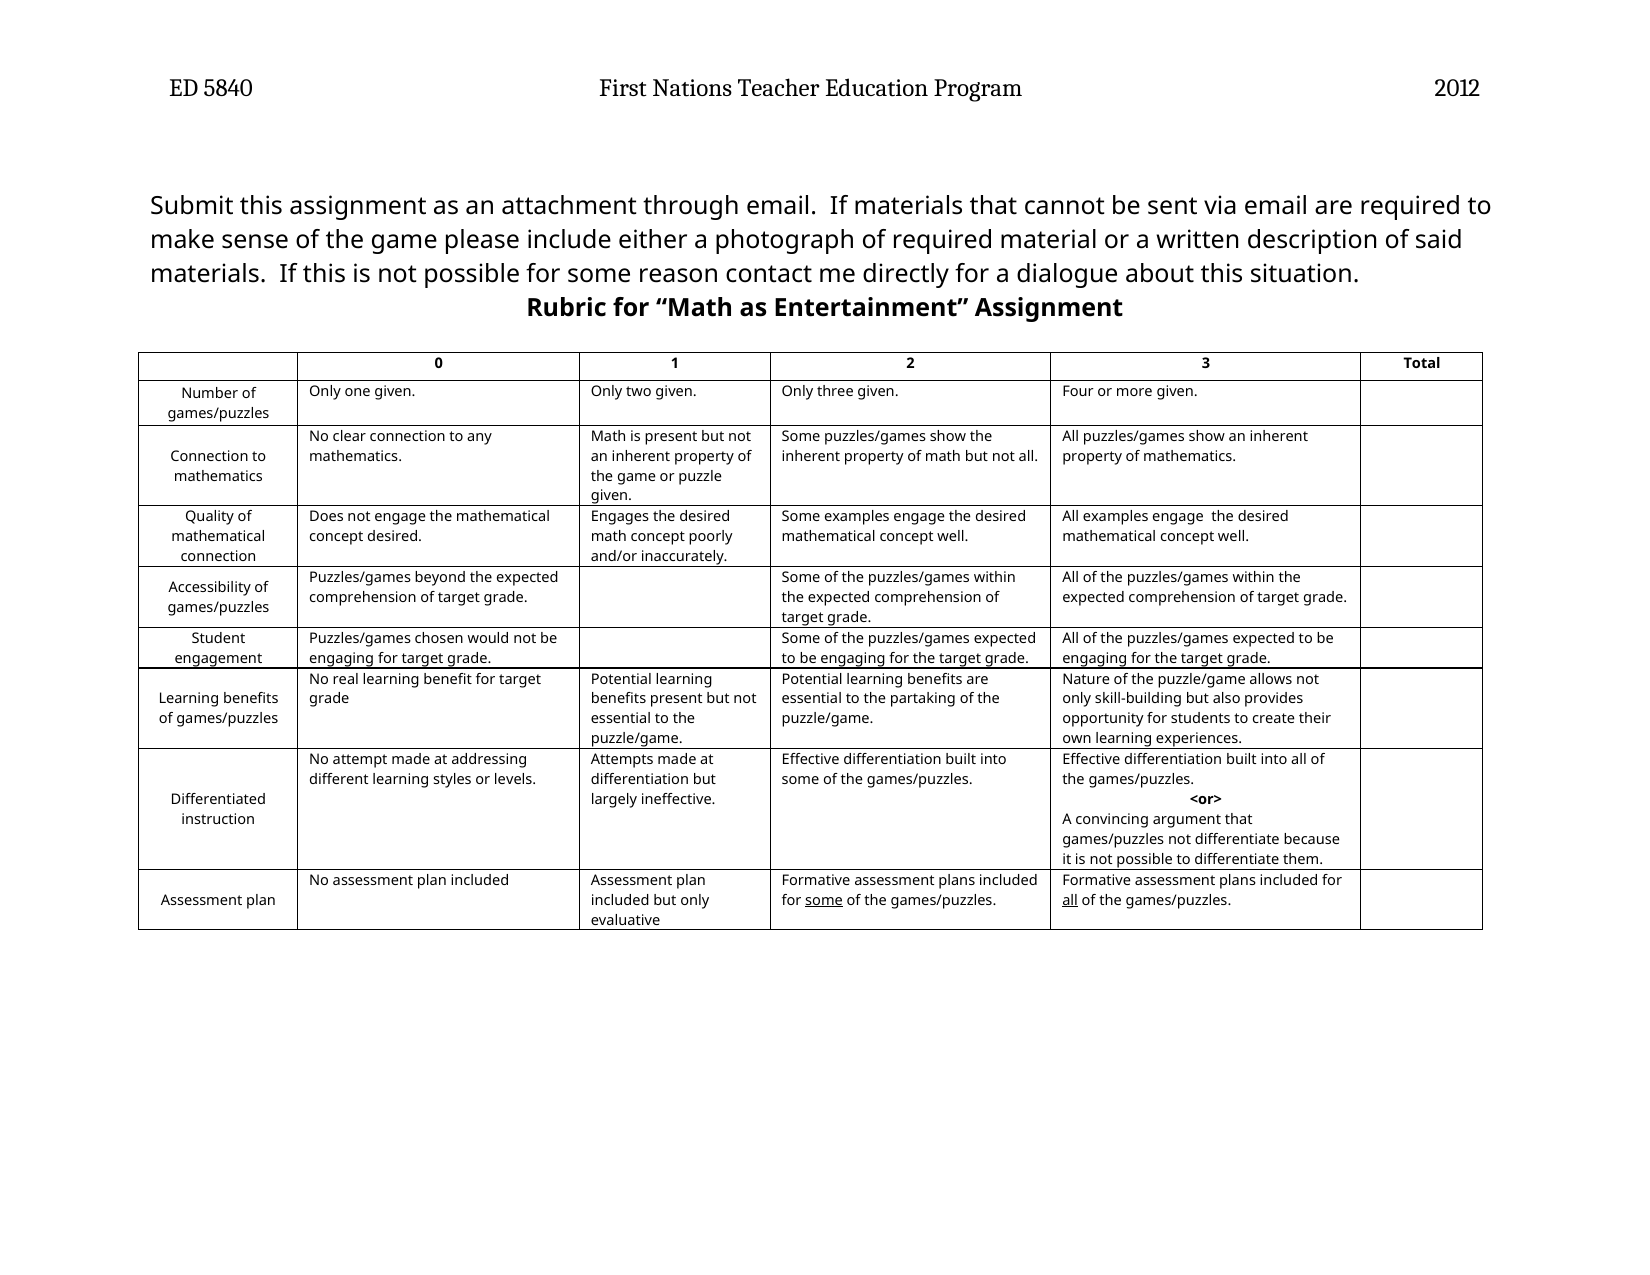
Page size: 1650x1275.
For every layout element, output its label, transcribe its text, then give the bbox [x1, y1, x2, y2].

table_cell Nature of the puzzle/game allows not only skill-building but also provides opportunity for students to create their own learning experiences. [1051, 669, 1360, 748]
table_cell No attempt made at addressing different learning styles or levels. [298, 749, 579, 868]
table_cell Math is present but not an inherent property of the game or puzzle given. [580, 426, 770, 505]
table_cell Puzzles/games chosen would not be engaging for target grade. [298, 628, 579, 667]
table_cell Formative assessment plans included for some of the games/puzzles. [771, 870, 1050, 929]
table_header 0 [298, 353, 579, 379]
table_cell Differentiated instruction [139, 749, 297, 868]
table_cell [1361, 506, 1482, 566]
table_cell Potential learning benefits are essential to the partaking of the puzzle/game. [771, 669, 1050, 748]
table_cell All of the puzzles/games expected to be engaging for the target grade. [1051, 628, 1360, 667]
table_cell Assessment plan [139, 870, 297, 929]
table_cell Quality of mathematical connection [139, 506, 297, 566]
table_header 1 [580, 353, 770, 379]
table_cell [1361, 870, 1482, 929]
table_cell Only two given. [580, 381, 770, 424]
table_cell Attempts made at differentiation but largely ineffective. [580, 749, 770, 868]
table_cell Four or more given. [1051, 381, 1360, 424]
table_cell Puzzles/games beyond the expected comprehension of target grade. [298, 567, 579, 627]
table_cell Some examples engage the desired mathematical concept well. [771, 506, 1050, 566]
table_header [139, 353, 297, 379]
table_cell No clear connection to any mathematics. [298, 426, 579, 505]
table_cell Some puzzles/games show the inherent property of math but not all. [771, 426, 1050, 505]
table_header 3 [1051, 353, 1360, 379]
table_cell No real learning benefit for target grade [298, 669, 579, 748]
table_cell Assessment plan included but only evaluative [580, 870, 770, 929]
table_cell Effective differentiation built into all of the games/puzzles. <or> A convincing argument that games/puzzles not differentiate because it is not possible to differentiate them. [1051, 749, 1360, 868]
table_header 2 [771, 353, 1050, 379]
table_cell Accessibility of games/puzzles [139, 567, 297, 627]
table_cell Some of the puzzles/games within the expected comprehension of target grade. [771, 567, 1050, 627]
table_cell [1361, 426, 1482, 505]
table_cell Number of games/puzzles [139, 381, 297, 424]
table_cell Learning benefits of games/puzzles [139, 669, 297, 748]
table_cell [1361, 669, 1482, 748]
table_cell All puzzles/games show an inherent property of mathematics. [1051, 426, 1360, 505]
table_cell [580, 628, 770, 667]
table_cell Potential learning benefits present but not essential to the puzzle/game. [580, 669, 770, 748]
table_cell All of the puzzles/games within the expected comprehension of target grade. [1051, 567, 1360, 627]
table_cell [1361, 749, 1482, 868]
table_cell [580, 567, 770, 627]
table_cell [1361, 628, 1482, 667]
table_cell Student engagement [139, 628, 297, 667]
table_cell [1361, 567, 1482, 627]
table_cell Engages the desired math concept poorly and/or inaccurately. [580, 506, 770, 566]
table_cell [1361, 381, 1482, 424]
table_cell Formative assessment plans included for all of the games/puzzles. [1051, 870, 1360, 929]
table_cell Effective differentiation built into some of the games/puzzles. [771, 749, 1050, 868]
table_cell Only one given. [298, 381, 579, 424]
table_cell Connection to mathematics [139, 426, 297, 505]
table_cell All examples engage the desired mathematical concept well. [1051, 506, 1360, 566]
table_header Total [1361, 353, 1482, 379]
text Rubric for “Math as Entertainment” Assignment [150, 290, 1500, 324]
table_cell Some of the puzzles/games expected to be engaging for the target grade. [771, 628, 1050, 667]
text Submit this assignment as an attachment through email. If materials that cannot be sent via email are required to make sense of the game please include either a photograph of required material or a written description of said materials. If this is not possible for some reason contact me directly for a dialogue about this situation. [150, 187, 1500, 290]
table_cell Only three given. [771, 381, 1050, 424]
table_cell Does not engage the mathematical concept desired. [298, 506, 579, 566]
table_cell No assessment plan included [298, 870, 579, 929]
